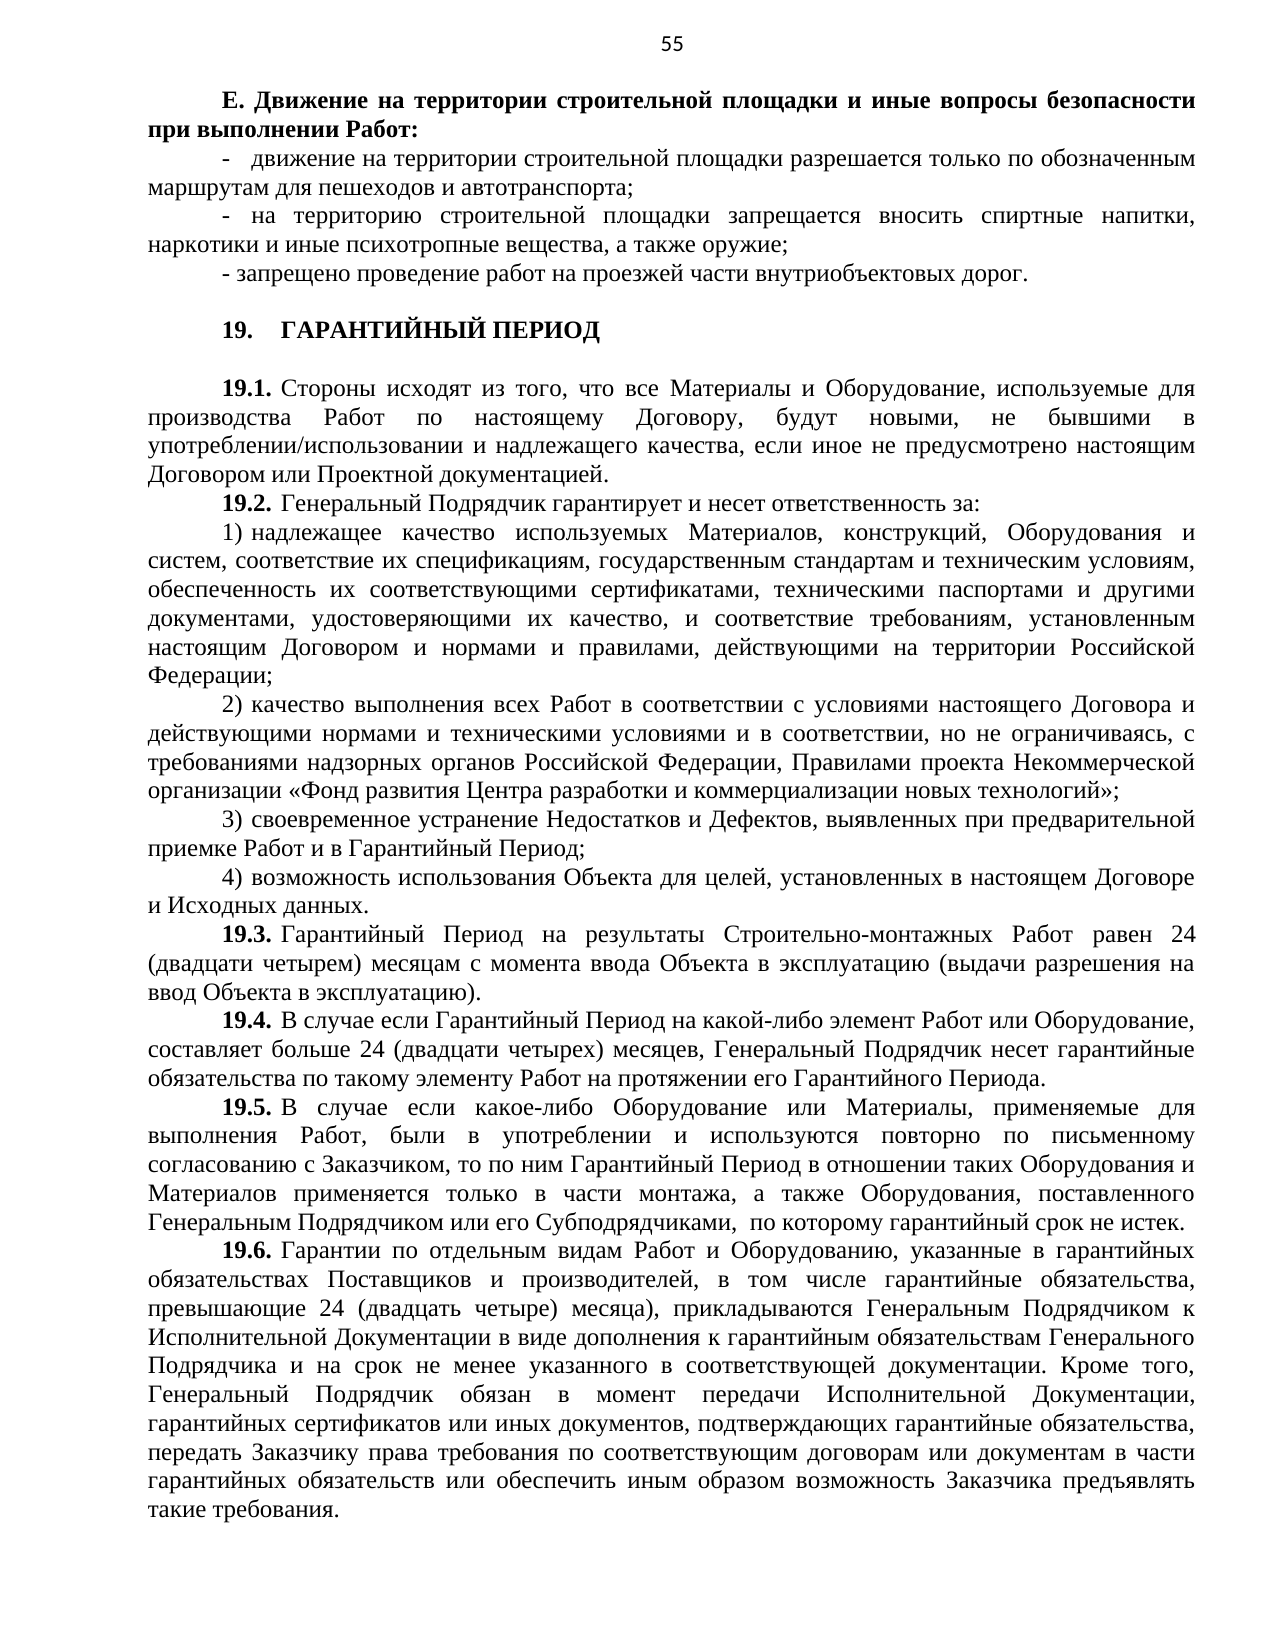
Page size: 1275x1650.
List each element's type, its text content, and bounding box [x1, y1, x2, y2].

list ГАРАНТИЙНЫЙ ПЕРИОД [148, 316, 1196, 344]
text Е. Движение на территории строительной площадки и иные вопросы безопасности при выполнении Работ: [148, 86, 1196, 143]
list Стороны исходят из того, что все Материалы и Оборудование, используемые для производства Работ по настоящему Договору, будут новыми, не бывшими в употреблении/использовании и надлежащего качества, если иное не предусмотрено настоящим Договором или Проектной документацией. [148, 373, 1196, 488]
text - запрещено проведение работ на проезжей части внутриобъектовых дорог. [148, 258, 1196, 287]
text 3) своевременное устранение Недостатков и Дефектов, выявленных при предварительной приемке Работ и в Гарантийный Период; [148, 804, 1196, 862]
list В случае если какое-либо Оборудование или Материалы, применяемые для выполнения Работ, были в употреблении и используются повторно по письменному согласованию с Заказчиком, то по ним Гарантийный Период в отношении таких Оборудования и Материалов применяется только в части монтажа, а также Оборудования, поставленного Генеральным Подрядчиком или его Субподрядчиками, по которому гарантийный срок не истек. [148, 1092, 1196, 1236]
text - на территорию строительной площадки запрещается вносить спиртные напитки, наркотики и иные психотропные вещества, а также оружие; [148, 201, 1196, 258]
text 1) надлежащее качество используемых Материалов, конструкций, Оборудования и систем, соответствие их спецификациям, государственным стандартам и техническим условиям, обеспеченность их соответствующими сертификатами, техническими паспортами и другими документами, удостоверяющими их качество, и соответствие требованиям, установленным настоящим Договором и нормами и правилами, действующими на территории Российской Федерации; [148, 517, 1196, 689]
list В случае если Гарантийный Период на какой-либо элемент Работ или Оборудование, составляет больше 24 (двадцати четырех) месяцев, Генеральный Подрядчик несет гарантийные обязательства по такому элементу Работ на протяжении его Гарантийного Периода. [148, 1006, 1196, 1092]
text 2) качество выполнения всех Работ в соответствии с условиями настоящего Договора и действующими нормами и техническими условиями и в соответствии, но не ограничиваясь, с требованиями надзорных органов Российской Федерации, Правилами проекта Некоммерческой организации «Фонд развития Центра разработки и коммерциализации новых технологий»; [148, 689, 1196, 804]
text - движение на территории строительной площадки разрешается только по обозначенным маршрутам для пешеходов и автотранспорта; [148, 143, 1196, 201]
text 4) возможность использования Объекта для целей, установленных в настоящем Договоре и Исходных данных. [148, 862, 1196, 919]
list Генеральный Подрядчик гарантирует и несет ответственность за: [148, 488, 1196, 517]
list Гарантии по отдельным видам Работ и Оборудованию, указанные в гарантийных обязательствах Поставщиков и производителей, в том числе гарантийные обязательства, превышающие 24 (двадцать четыре) месяца), прикладываются Генеральным Подрядчиком к Исполнительной Документации в виде дополнения к гарантийным обязательствам Генерального Подрядчика и на срок не менее указанного в соответствующей документации. Кроме того, Генеральный Подрядчик обязан в момент передачи Исполнительной Документации, гарантийных сертификатов или иных документов, подтверждающих гарантийные обязательства, передать Заказчику права требования по соответствующим договорам или документам в части гарантийных обязательств или обеспечить иным образом возможность Заказчика предъявлять такие требования. [148, 1236, 1196, 1523]
list Гарантийный Период на результаты Строительно-монтажных Работ равен 24 (двадцати четырем) месяцам с момента ввода Объекта в эксплуатацию (выдачи разрешения на ввод Объекта в эксплуатацию). [148, 919, 1196, 1006]
